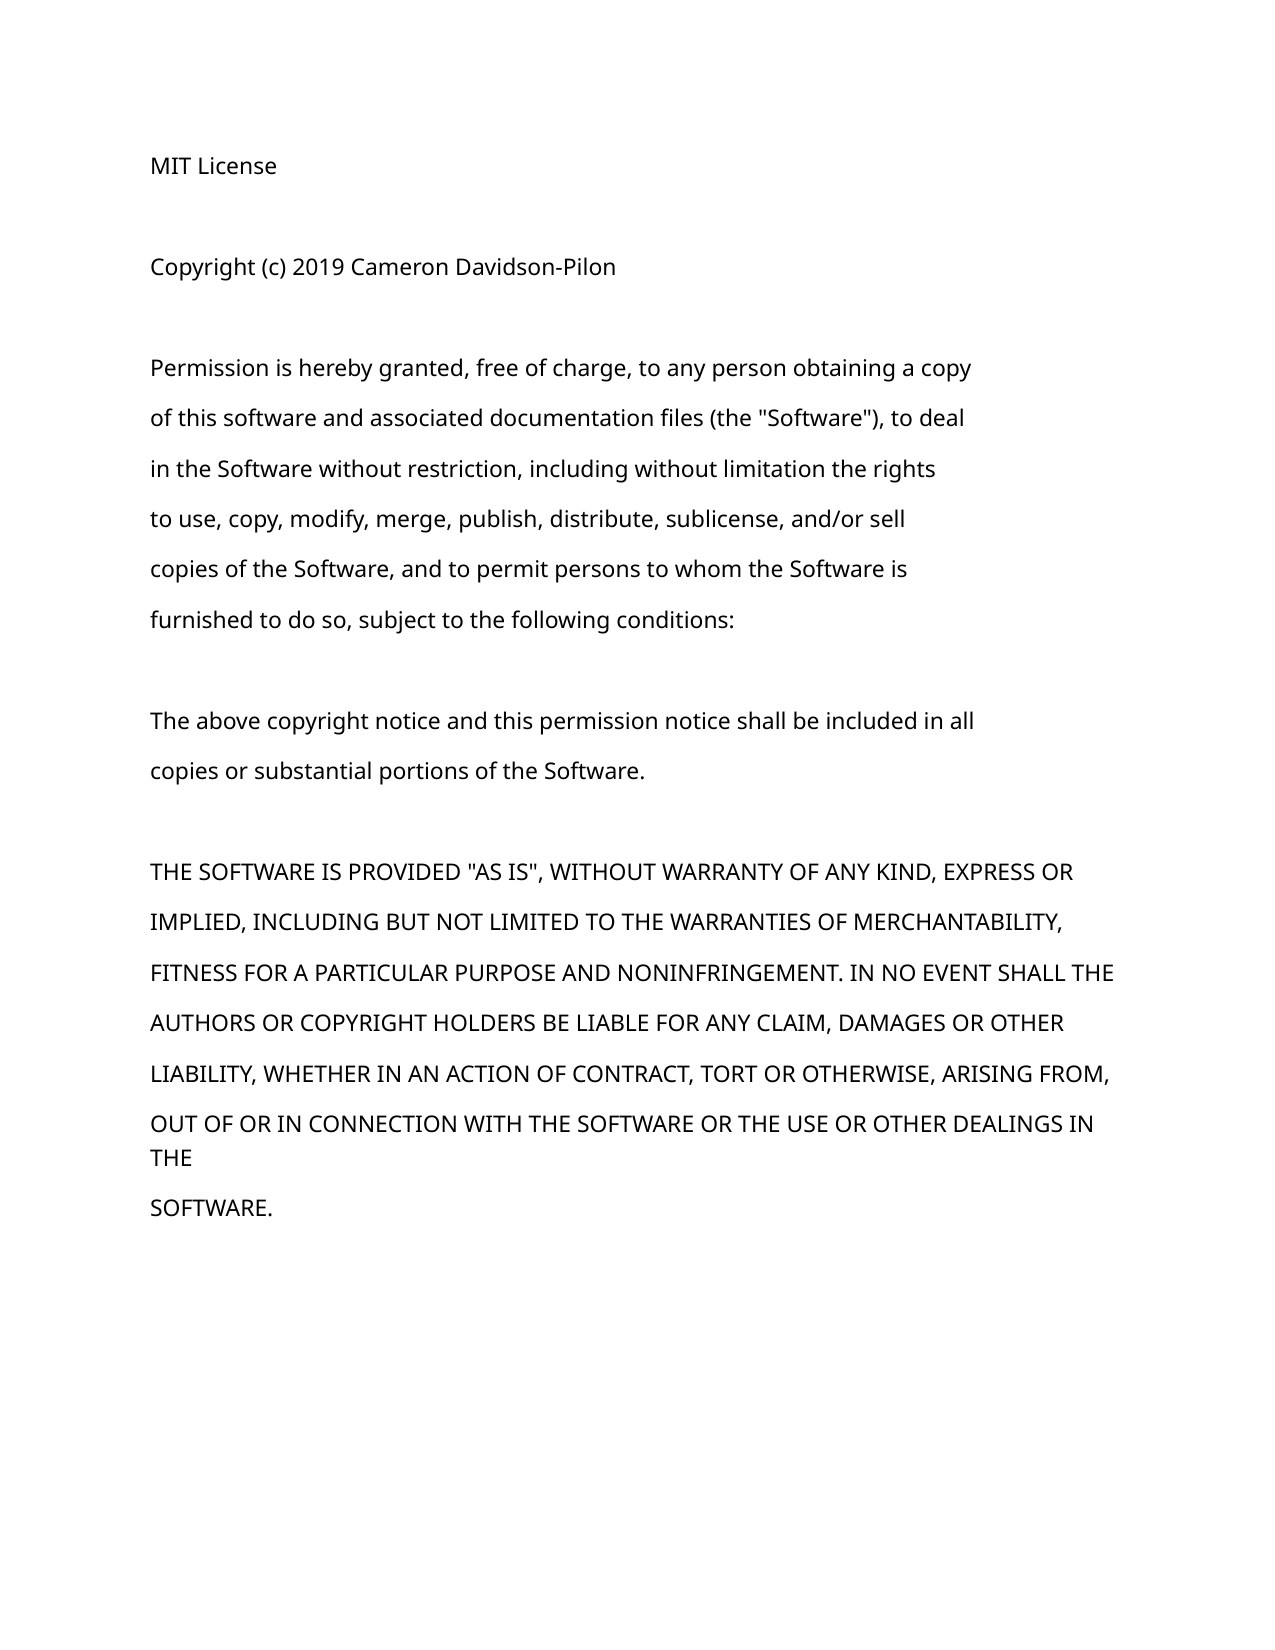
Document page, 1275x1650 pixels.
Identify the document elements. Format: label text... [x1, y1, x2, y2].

text in the Software without restriction, including without limitation the rights [150, 452, 1125, 484]
text FITNESS FOR A PARTICULAR PURPOSE AND NONINFRINGEMENT. IN NO EVENT SHALL THE [150, 957, 1125, 988]
text Copyright (c) 2019 Cameron Davidson-Pilon [150, 251, 1125, 282]
text copies or substantial portions of the Software. [150, 755, 1125, 786]
text to use, copy, modify, merge, publish, distribute, sublicense, and/or sell [150, 503, 1125, 534]
text THE SOFTWARE IS PROVIDED "AS IS", WITHOUT WARRANTY OF ANY KIND, EXPRESS OR [150, 856, 1125, 887]
text LIABILITY, WHETHER IN AN ACTION OF CONTRACT, TORT OR OTHERWISE, ARISING FROM, [150, 1057, 1125, 1089]
text OUT OF OR IN CONNECTION WITH THE SOFTWARE OR THE USE OR OTHER DEALINGS IN THE [150, 1108, 1125, 1173]
text copies of the Software, and to permit persons to whom the Software is [150, 553, 1125, 584]
text MIT License [150, 150, 1125, 181]
text Permission is hereby granted, free of charge, to any person obtaining a copy [150, 352, 1125, 383]
text AUTHORS OR COPYRIGHT HOLDERS BE LIABLE FOR ANY CLAIM, DAMAGES OR OTHER [150, 1007, 1125, 1038]
text The above copyright notice and this permission notice shall be included in all [150, 704, 1125, 736]
text furnished to do so, subject to the following conditions: [150, 604, 1125, 635]
text of this software and associated documentation files (the "Software"), to deal [150, 402, 1125, 433]
text SOFTWARE. [150, 1192, 1125, 1223]
text IMPLIED, INCLUDING BUT NOT LIMITED TO THE WARRANTIES OF MERCHANTABILITY, [150, 906, 1125, 937]
